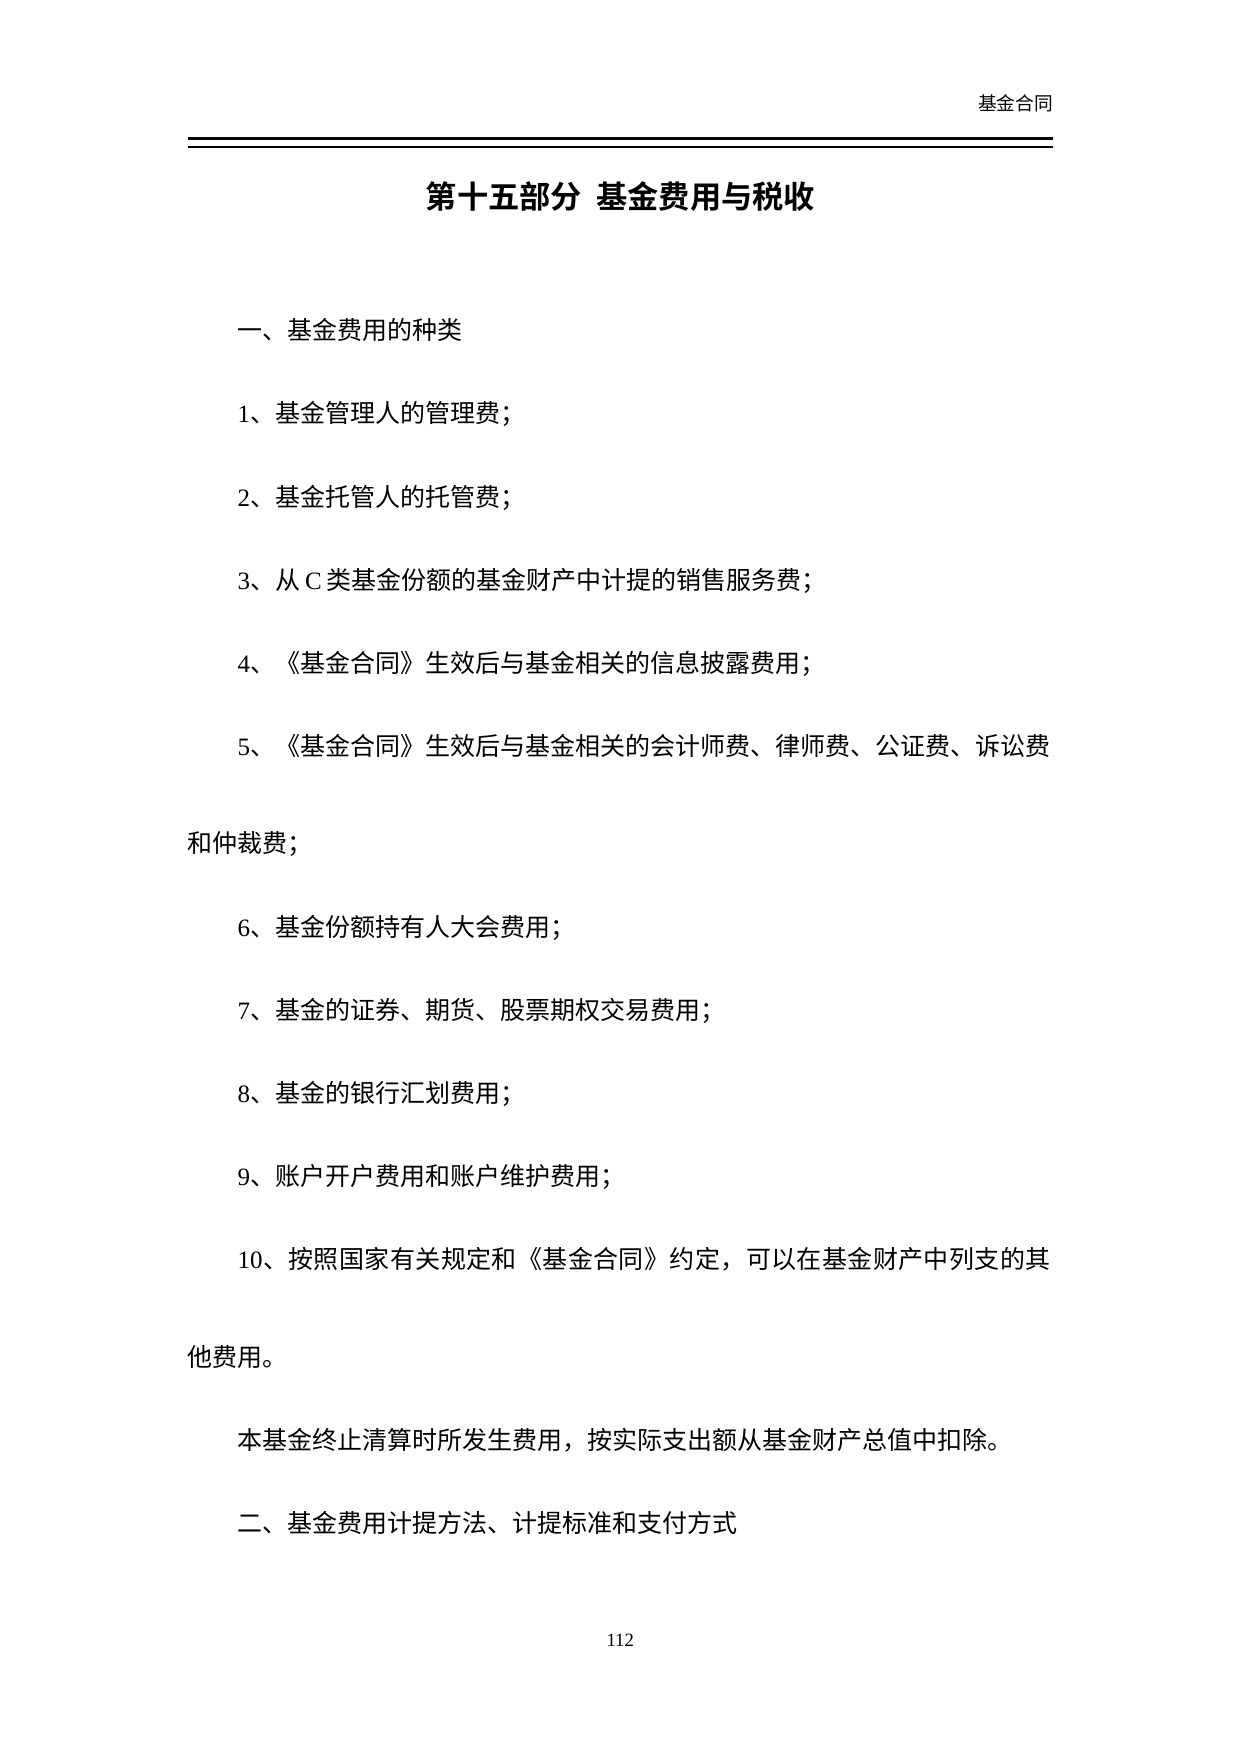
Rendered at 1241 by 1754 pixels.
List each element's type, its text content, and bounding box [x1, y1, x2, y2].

text 7、基金的证券、期货、股票期权交易费用； [187, 976, 1053, 1041]
text 一、基金费用的种类 [187, 296, 1053, 361]
text 二、基金费用计提方法、计提标准和支付方式 [187, 1489, 1053, 1554]
text 1、基金管理人的管理费； [187, 379, 1053, 444]
text 2、基金托管人的托管费； [187, 463, 1053, 528]
subtitle 第十五部分 基金费用与税收 [187, 162, 1053, 227]
text 9、账户开户费用和账户维护费用； [187, 1142, 1053, 1207]
text 5、《基金合同》生效后与基金相关的会计师费、律师费、公证费、诉讼费和仲裁费； [187, 712, 1053, 874]
text 3、从C类基金份额的基金财产中计提的销售服务费； [187, 546, 1053, 611]
text 6、基金份额持有人大会费用； [187, 893, 1053, 958]
text 本基金终止清算时所发生费用，按实际支出额从基金财产总值中扣除。 [187, 1406, 1053, 1471]
text 10、按照国家有关规定和《基金合同》约定，可以在基金财产中列支的其他费用。 [187, 1225, 1053, 1388]
text 4、《基金合同》生效后与基金相关的信息披露费用； [187, 629, 1053, 694]
text 8、基金的银行汇划费用； [187, 1059, 1053, 1124]
